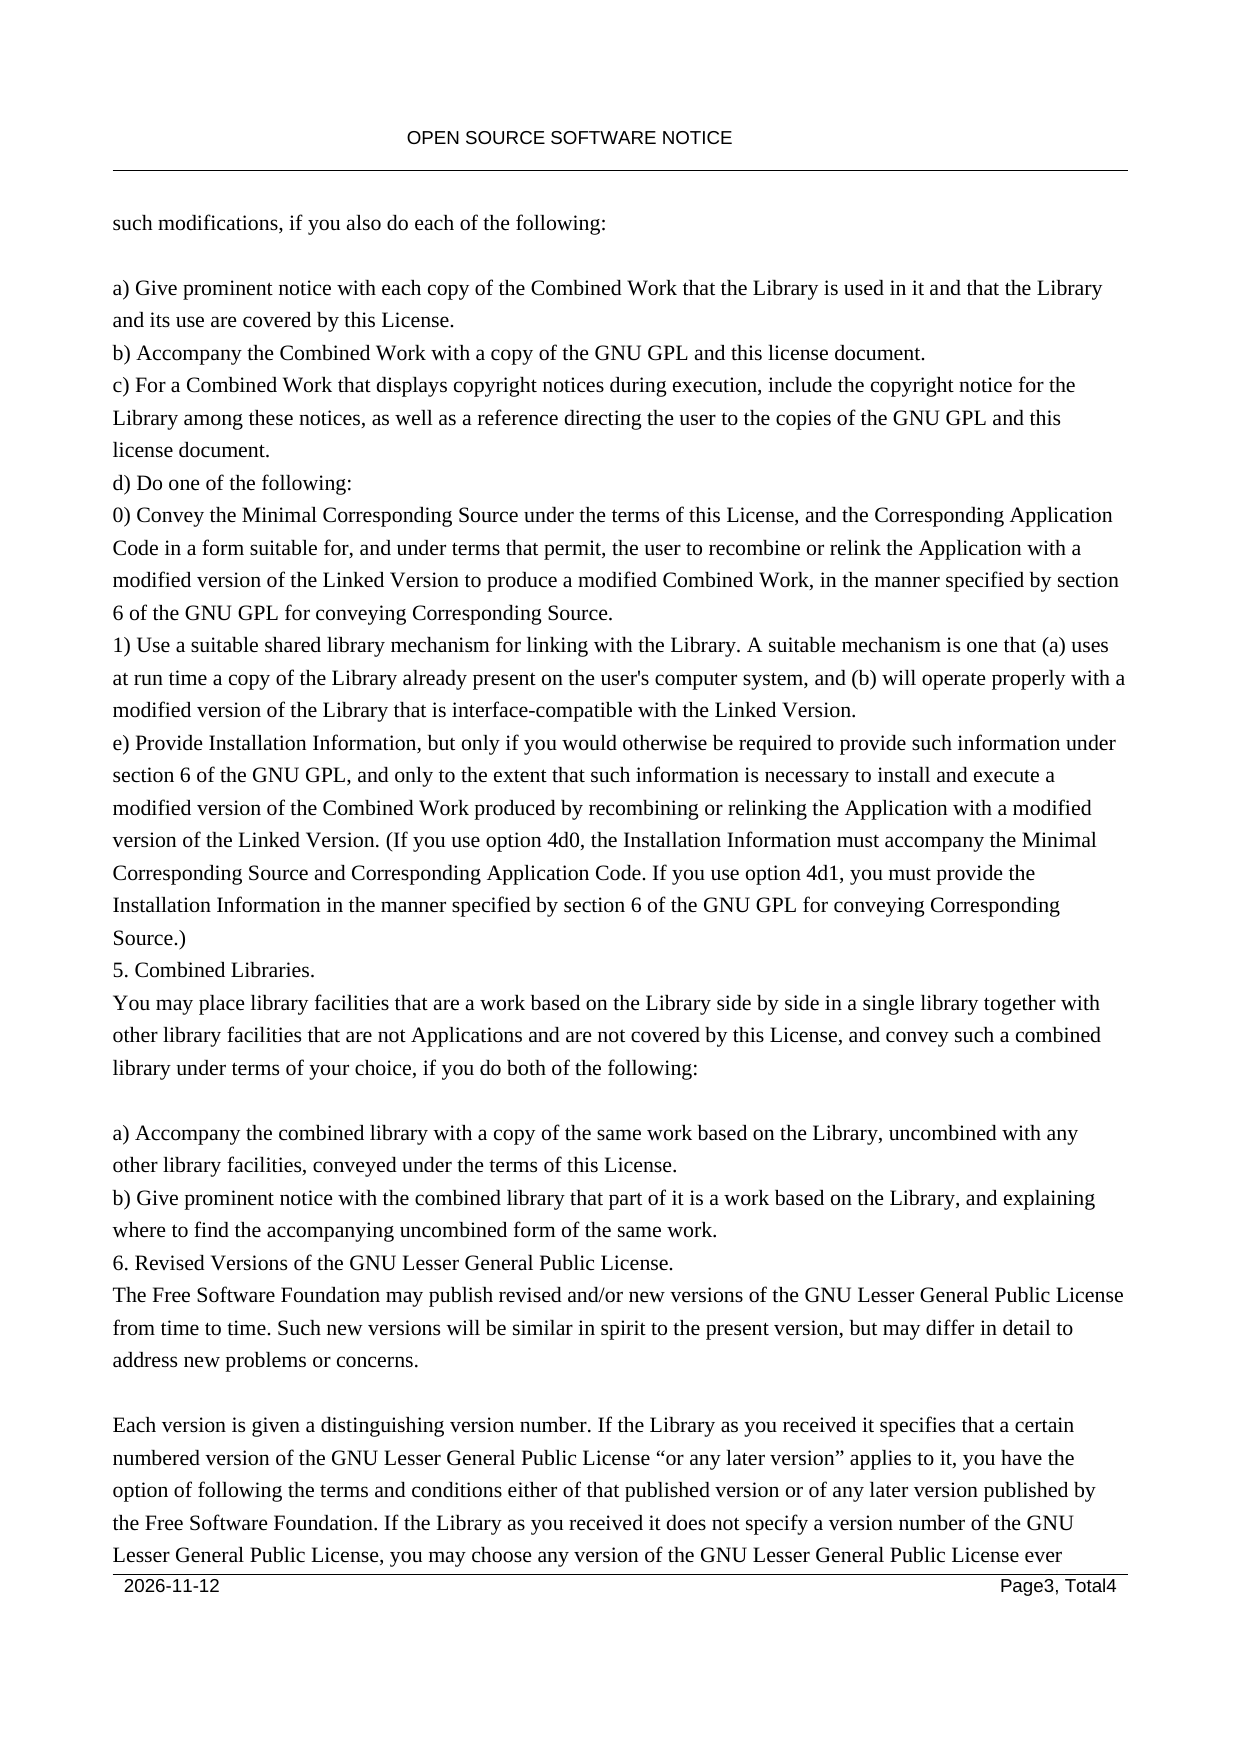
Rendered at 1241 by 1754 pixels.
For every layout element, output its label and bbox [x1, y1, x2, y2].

text [112, 206, 1128, 1571]
